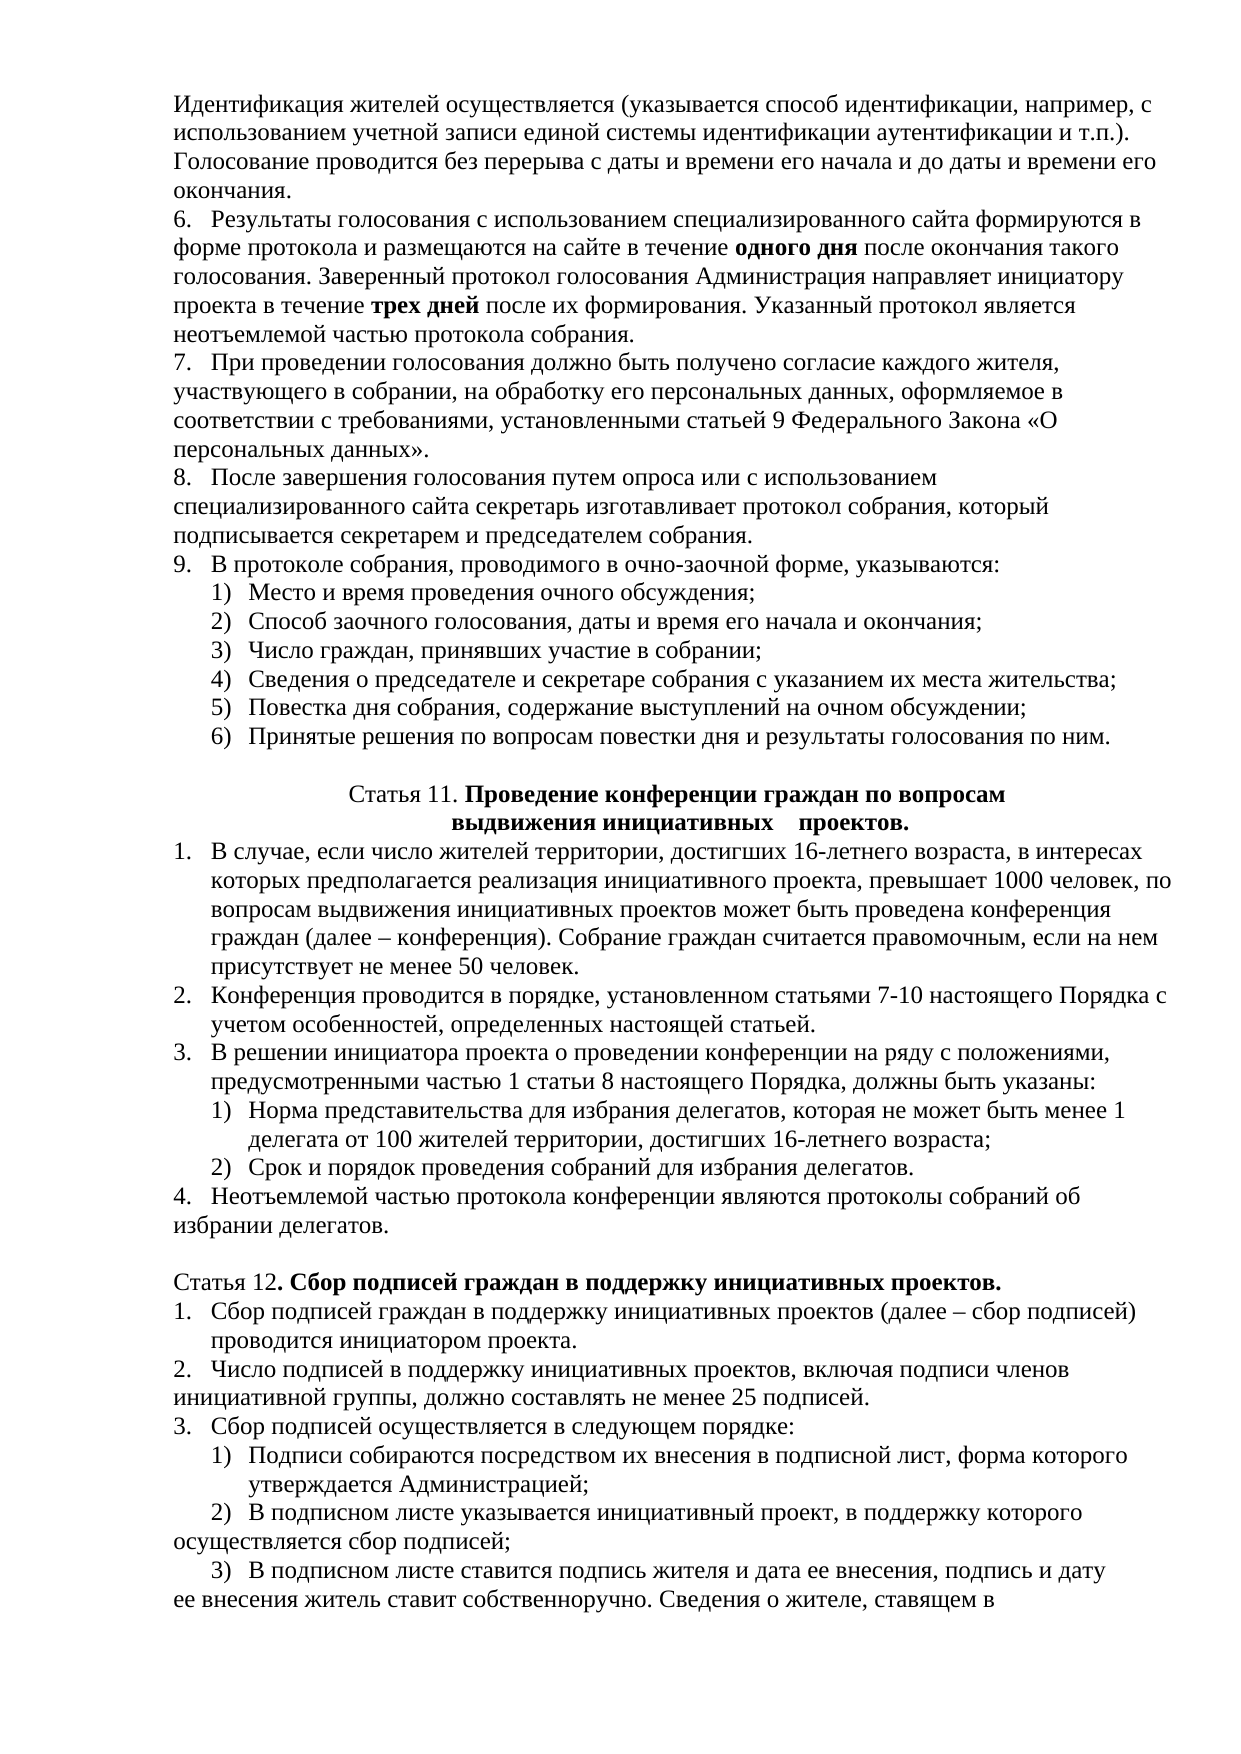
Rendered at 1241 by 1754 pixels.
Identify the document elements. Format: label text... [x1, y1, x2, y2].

list В подписном листе указывается инициативный проект, в поддержку которого [211, 1497, 1181, 1526]
list Сведения о председателе и секретаре собрания с указанием их места жительства; [211, 664, 1181, 692]
text участвующего в собрании, на обработку его персональных данных, оформляемое в соответствии с требованиями, установленными статьей 9 Федерального Закона «О персональных данных». [173, 376, 1181, 462]
list В протоколе собрания, проводимого в очно-заочной форме, указываются: [173, 549, 1181, 577]
text осуществляется сбор подписей; [173, 1526, 1181, 1555]
list Число подписей в поддержку инициативных проектов, включая подписи членов [173, 1354, 1181, 1382]
text форме протокола и размещаются на сайте в течение одного дня после окончания такого голосования. Заверенный протокол голосования Администрация направляет инициатору проекта в течение трех дней после их формирования. Указанный протокол является неотъемлемой частью протокола собрания. [173, 232, 1181, 347]
text ее внесения житель ставит собственноручно. Сведения о жителе, ставящем в [173, 1584, 1181, 1612]
list Подписи собираются посредством их внесения в подписной лист, форма которого утверждается Администрацией; [211, 1440, 1181, 1497]
list Принятые решения по вопросам повестки дня и результаты голосования по ним. [211, 721, 1181, 750]
list Способ заочного голосования, даты и время его начала и окончания; [211, 606, 1181, 635]
list Норма представительства для избрания делегатов, которая не может быть менее 1 делегата от 100 жителей территории, достигших 16-летнего возраста; [211, 1095, 1181, 1152]
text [173, 89, 1181, 204]
list После завершения голосования путем опроса или с использованием [173, 462, 1181, 491]
list Срок и порядок проведения собраний для избрания делегатов. [211, 1152, 1181, 1181]
list Конференция проводится в порядке, установленном статьями 7-10 настоящего Порядка с учетом особенностей, определенных настоящей статьей. [173, 980, 1181, 1037]
text избрании делегатов. [173, 1210, 1181, 1239]
list Результаты голосования с использованием специализированного сайта формируются в [173, 204, 1181, 232]
list В случае, если число жителей территории, достигших 16-летнего возраста, в интересах которых предполагается реализация инициативного проекта, превышает 1000 человек, по вопросам выдвижения инициативных проектов может быть проведена конференция граждан (далее – конференция). Собрание граждан считается правомочным, если на нем присутствует не менее 50 человек. [173, 836, 1181, 980]
list Число граждан, принявших участие в собрании; [211, 635, 1181, 664]
list В подписном листе ставится подпись жителя и дата ее внесения, подпись и дату [211, 1555, 1181, 1584]
list При проведении голосования должно быть получено согласие каждого жителя, [173, 347, 1181, 376]
list Повестка дня собрания, содержание выступлений на очном обсуждении; [211, 692, 1181, 721]
list Неотъемлемой частью протокола конференции являются протоколы собраний об [173, 1181, 1181, 1210]
text Статья 12. Сбор подписей граждан в поддержку инициативных проектов. [173, 1267, 1181, 1296]
list Сбор подписей осуществляется в следующем порядке: [173, 1411, 1181, 1440]
list Сбор подписей граждан в поддержку инициативных проектов (далее – сбор подписей) проводится инициатором проекта. [173, 1296, 1181, 1354]
text Статья 11. Проведение конференции граждан по вопросам [173, 779, 1181, 807]
text выдвижения инициативных проектов. [173, 807, 1181, 836]
list В решении инициатора проекта о проведении конференции на ряду с положениями, предусмотренными частью 1 статьи 8 настоящего Порядка, должны быть указаны: [173, 1037, 1181, 1095]
text инициативной группы, должно составлять не менее 25 подписей. [173, 1382, 1181, 1411]
text специализированного сайта секретарь изготавливает протокол собрания, который подписывается секретарем и председателем собрания. [173, 491, 1181, 549]
list Место и время проведения очного обсуждения; [211, 577, 1181, 606]
